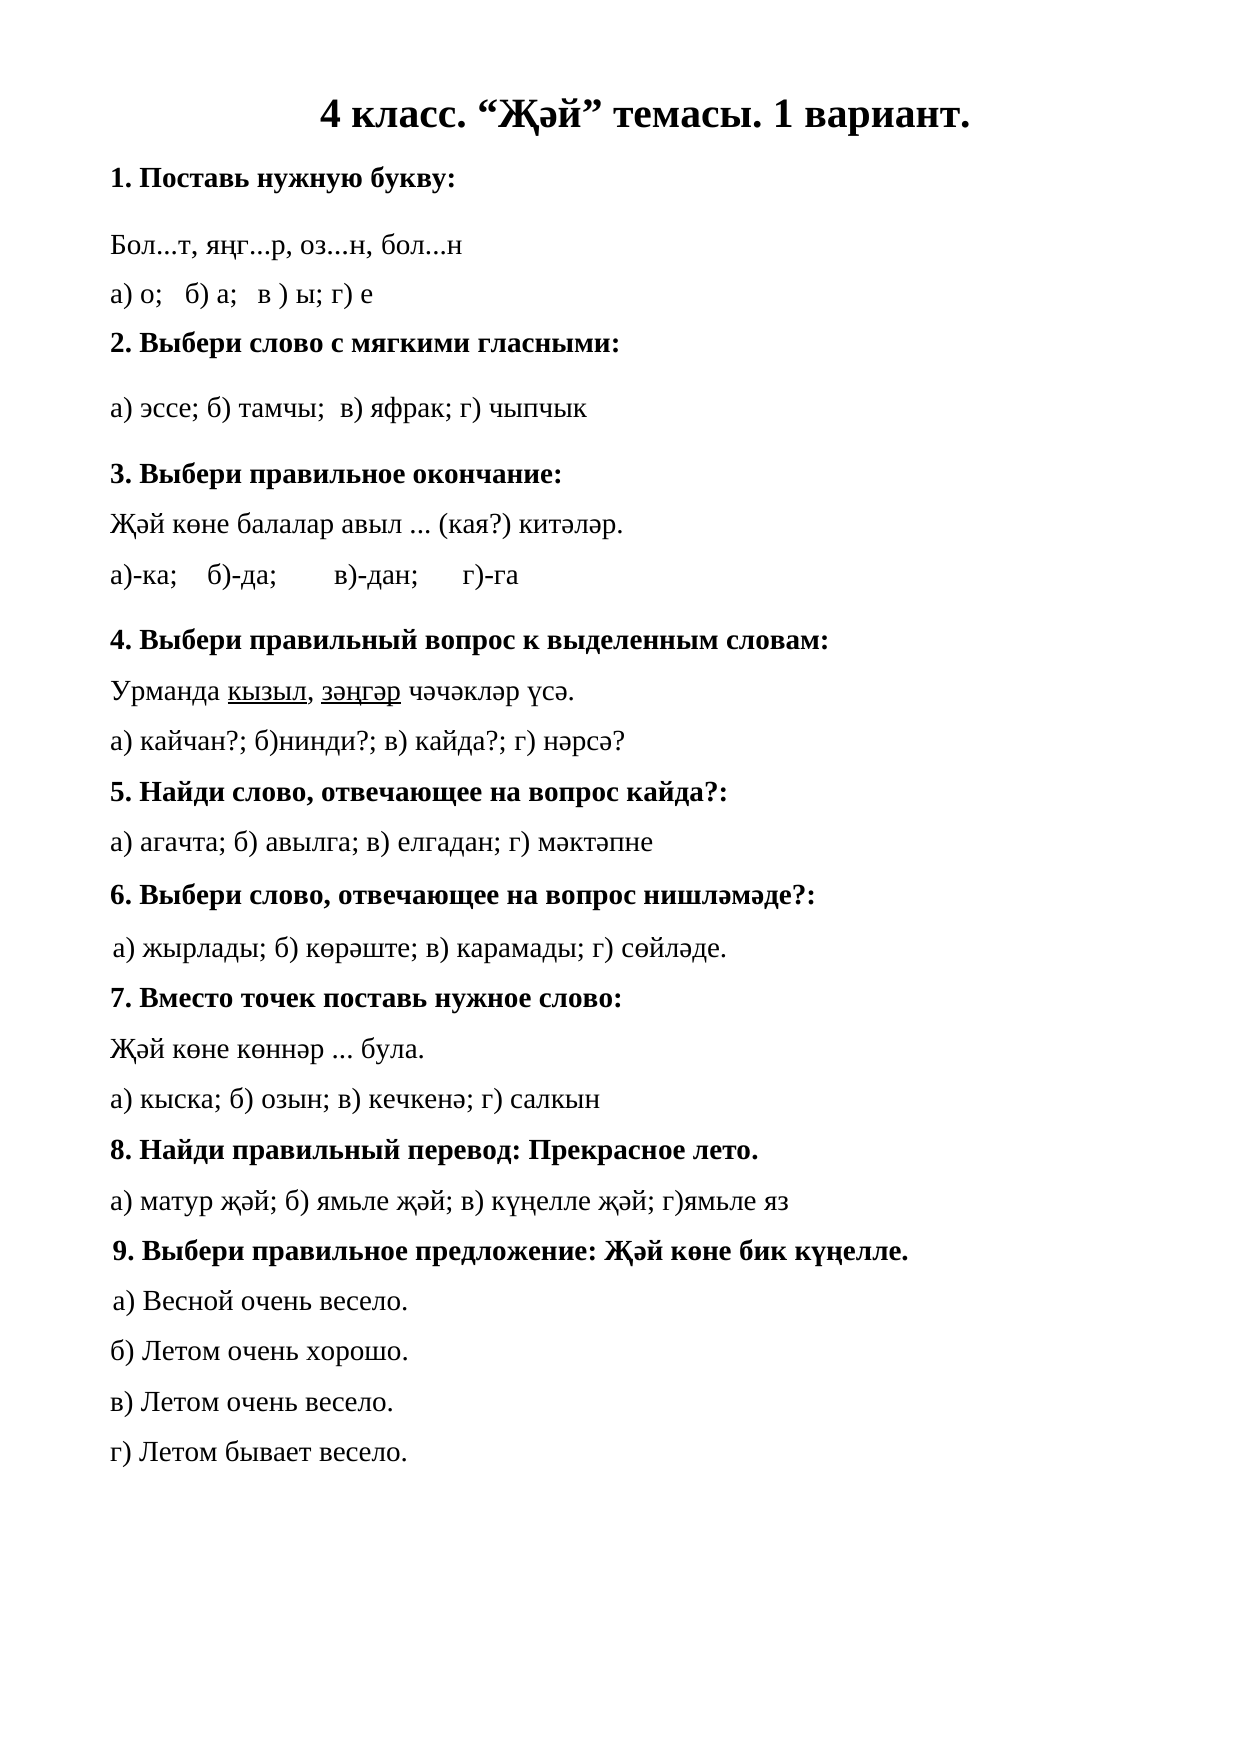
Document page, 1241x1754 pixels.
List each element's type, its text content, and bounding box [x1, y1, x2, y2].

text 2. Выбери слово с мягкими гласными: [110, 325, 901, 358]
text Җәй көне көннәp ... була. [110, 1031, 1181, 1064]
text Урманда кызыл, зәңгәр чәчәкләр үcә. [110, 673, 1180, 706]
text 4 класс. “Җәй” темасы. 1 вариант. [110, 89, 1180, 137]
text 4. Выбери правильный вопрос к выделенным словам: [110, 622, 1180, 656]
text Бол...т, яңг...р, оз...н, бол...н [110, 227, 1180, 260]
text а) Весной очень весело. [112, 1283, 1181, 1317]
text 6. Выбери слово, отвечающее на вопрос нишләмәде?: [110, 877, 1086, 911]
text в) Летом очень весело. [110, 1384, 1181, 1417]
text а) кайчан?; б)нинди?; в) кайда?; г) нәpcә? [110, 723, 1181, 757]
text 1. Поставь нужную букву: [110, 161, 1180, 194]
text а) о; б) а; в ) ы; г) е [110, 276, 1180, 309]
text 9. Выбери правильное предложение: Җәй көне бик күңелле. [112, 1233, 1181, 1266]
text а) жырлады; б) көрәште; в) карамады; г) сөйләде. [112, 930, 1086, 964]
text г) Летом бывает весело. [110, 1434, 1181, 1468]
text а) агачта; б) авылга; в) елгадан; г) мәктәпне [110, 824, 983, 858]
text 7. Вместо точек поставь нужное слово: [110, 981, 1181, 1014]
text б) Летом очень хорошо. [110, 1333, 1181, 1367]
text а) матур җәй; б) ямьле җәй; в) күңелле җәй; г)ямьле яз [110, 1183, 991, 1216]
text 8. Найди правильный перевод: Прекрасное лето. [110, 1132, 991, 1165]
text а)-ка; б)-да; в)-дан; г)-га [110, 557, 1180, 590]
text а) эссе; б) тамчы; в) яфрак; г) чыпчык [110, 390, 901, 424]
text а) кыска; б) озын; в) кечкенә; г) салкын [110, 1081, 1181, 1115]
text 3. Выбери правильное окончание: [110, 456, 901, 490]
text Җәй көне балалар авыл ... (кая?) китәләр. [110, 506, 1180, 540]
text 5. Найди слово, отвечающее на вопрос кайда?: [110, 774, 1181, 808]
